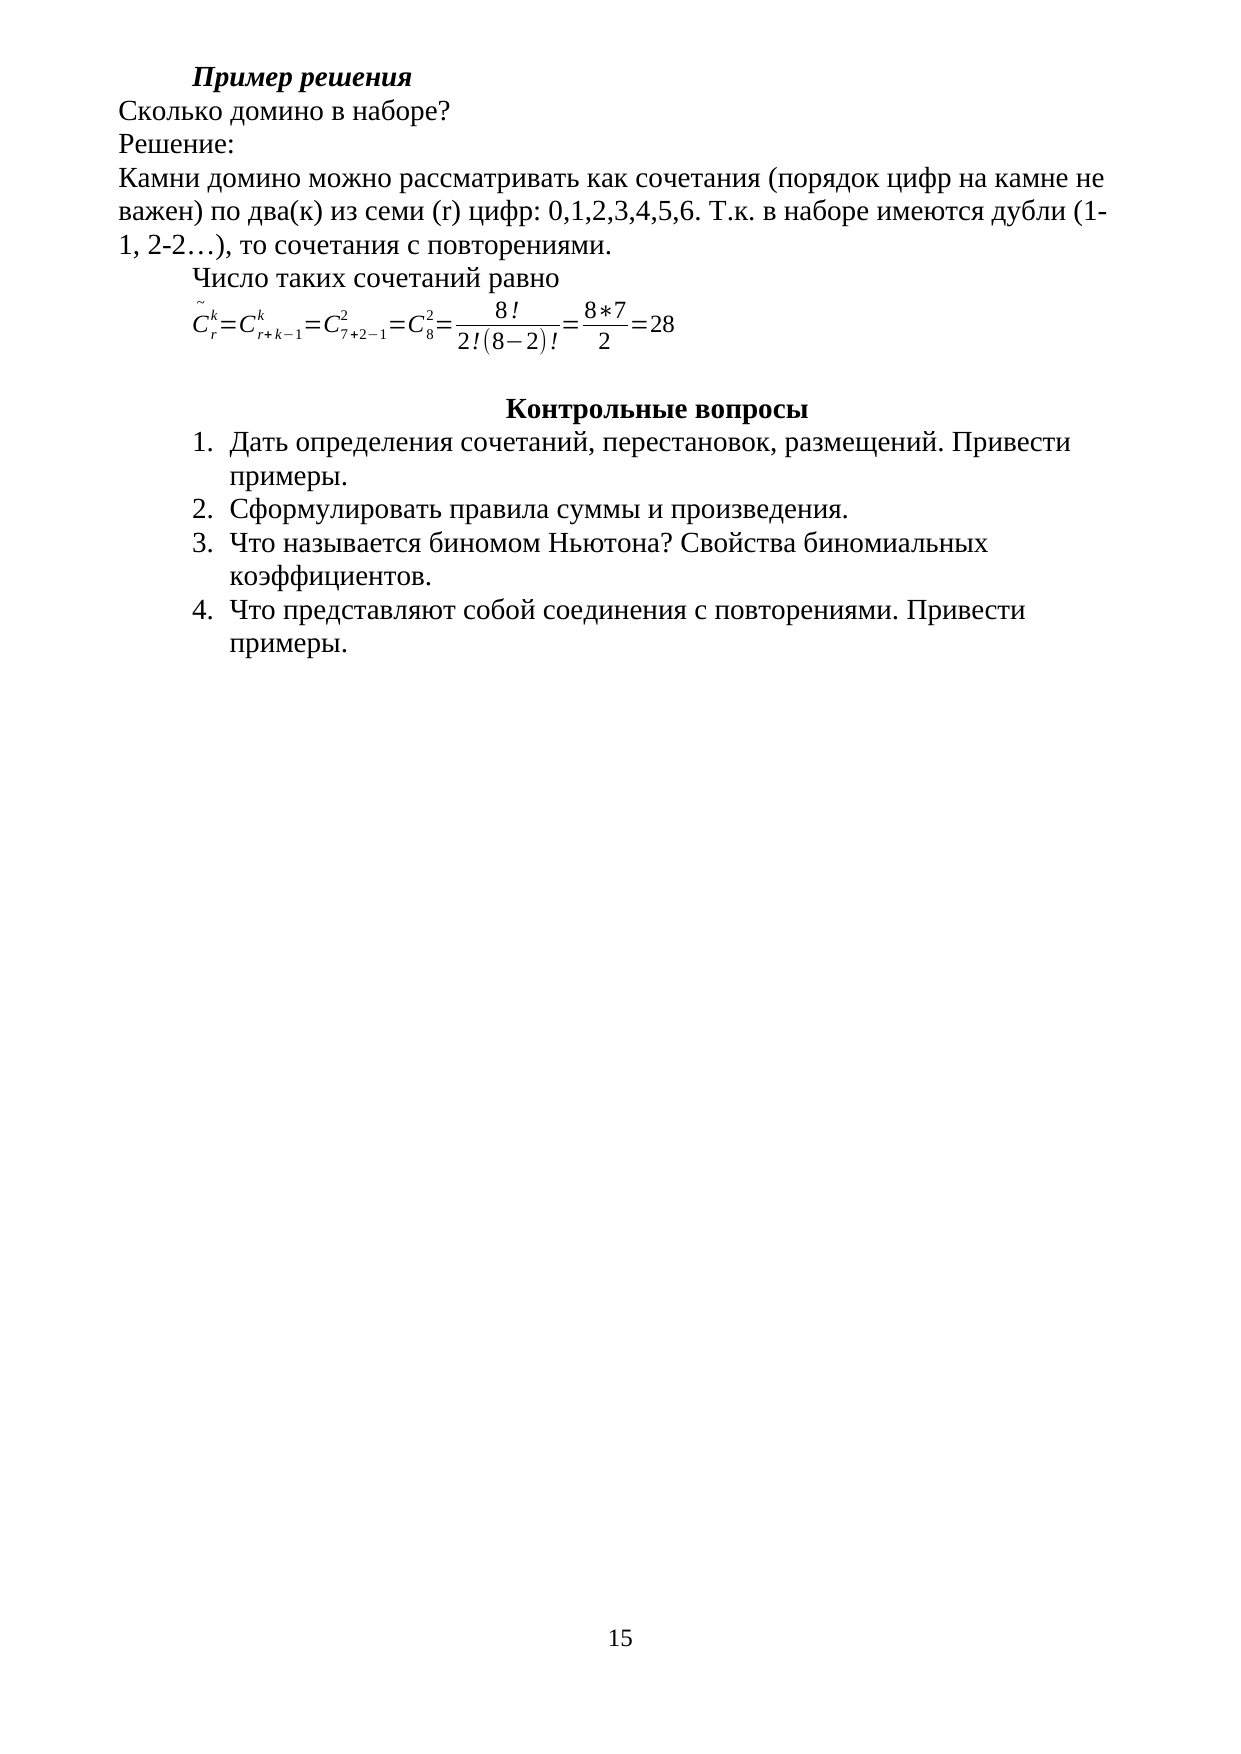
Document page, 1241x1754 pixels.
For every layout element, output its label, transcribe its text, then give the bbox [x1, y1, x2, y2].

text Число таких сочетаний равно [118, 260, 1122, 294]
text Камни домино можно рассматривать как сочетания (порядок цифр на камне не важен) по два(к) из семи (r) цифр: 0,1,2,3,4,5,6. Т.к. в наборе имеются дубли (1-1, 2-2…), то сочетания с повторениями. [118, 160, 1122, 260]
text Пример решения [118, 59, 1122, 93]
text Решение: [118, 126, 1122, 160]
list Дать определения сочетаний, перестановок, размещений. Привести примеры. [192, 424, 1122, 491]
list Что представляют собой соединения с повторениями. Привести примеры. [192, 592, 1122, 659]
text Сколько домино в наборе? [118, 93, 1122, 126]
text Контрольные вопросы [118, 391, 1122, 424]
list Сформулировать правила суммы и произведения. [192, 491, 1122, 525]
list Что называется биномом Ньютона? Свойства биномиальных коэффициентов. [192, 525, 1122, 592]
